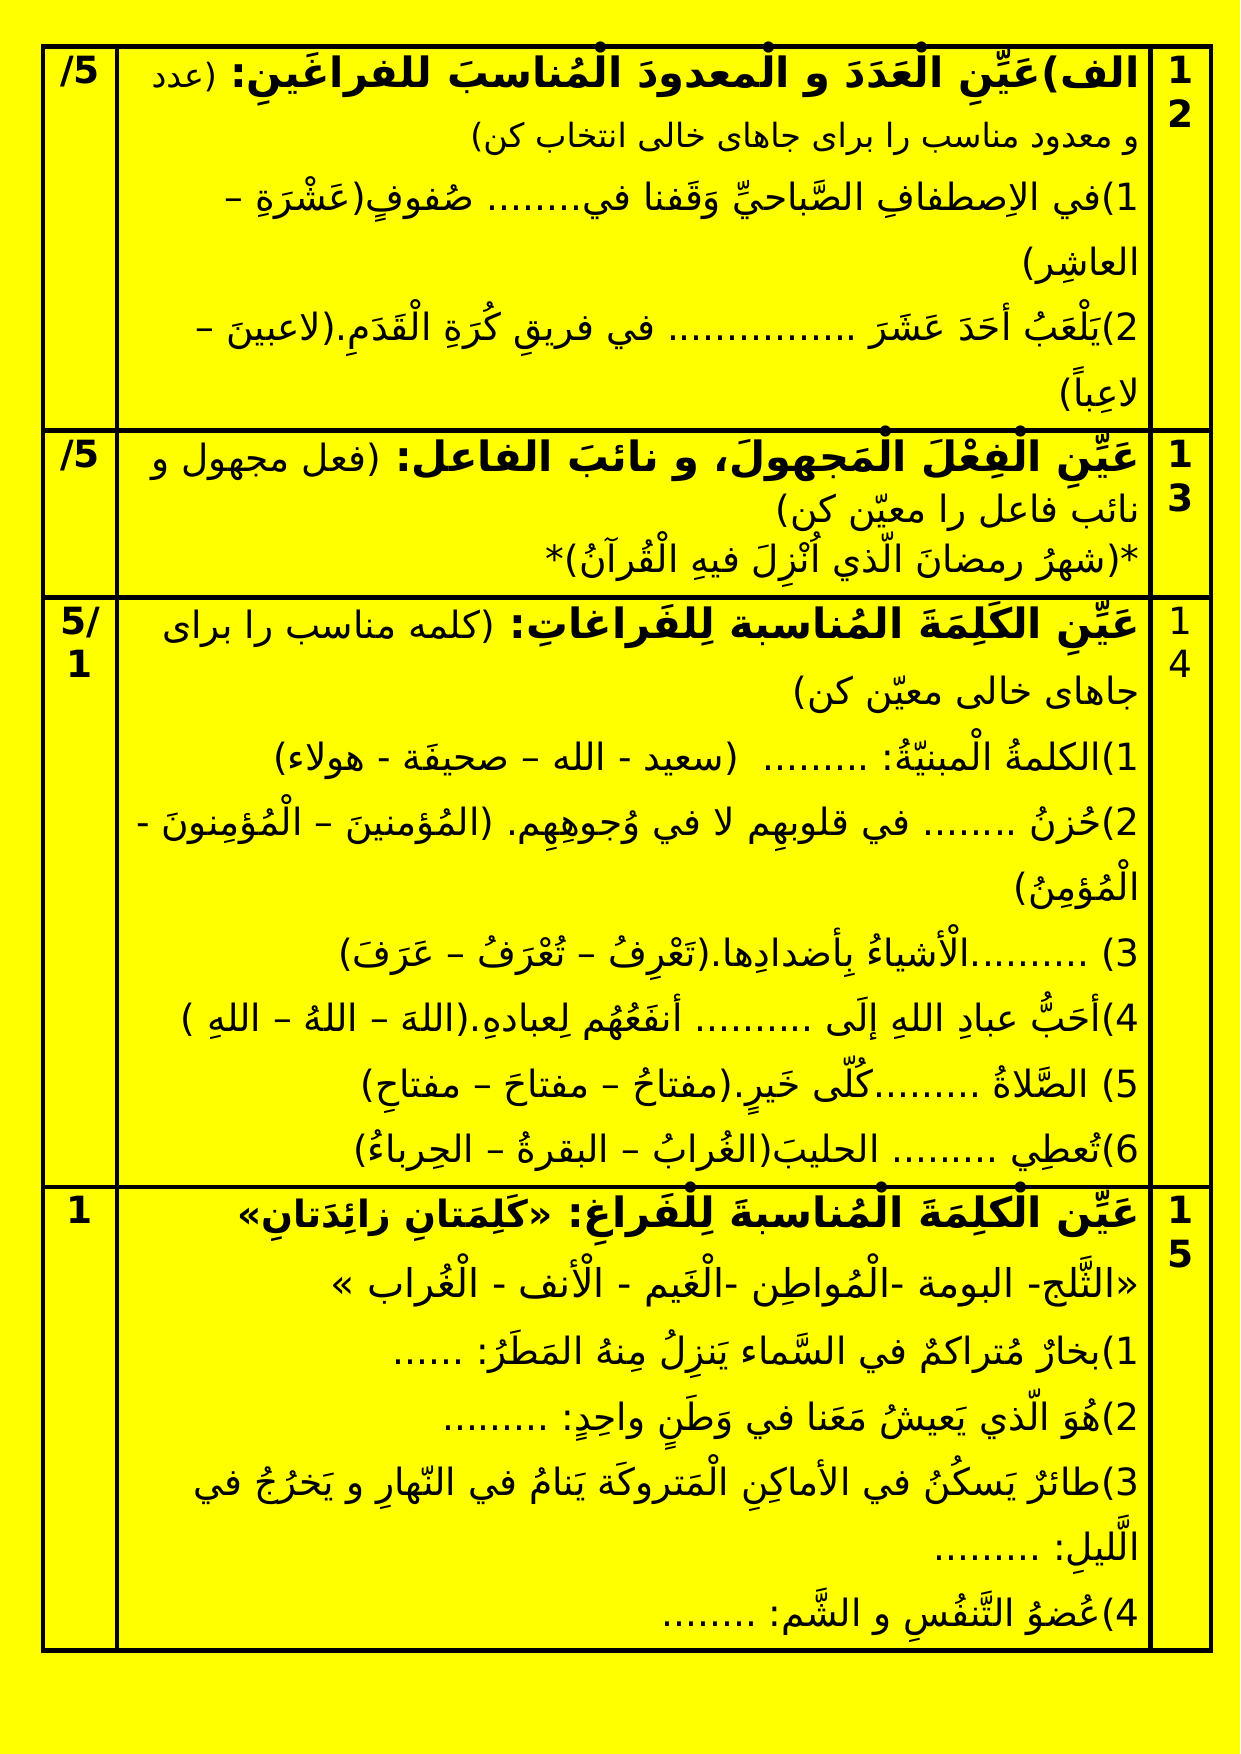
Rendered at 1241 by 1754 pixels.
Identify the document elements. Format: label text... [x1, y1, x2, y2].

table_cell عَیِّنِ الکَلِمَةَ المُناسبة لِلفَراغاتِ: (کلمه مناسب را برای جاهای خالی معیّن کن) 1)الکلمةُ الْمبنیّةُ: ......... (سعید - الله – صحیفَة - هولاء) 2)حُزنُ ........ في قلوبهِم لا في وُجوهِهِم. (المُؤمنینَ – الْمُؤمِنونَ - الْمُؤمِنُ) 3) ..........الْأشیاءُ بِأضدادِها.(تَعْرِفُ – تُعْرَفُ – عَرَفَ) 4)أحَبُّ عبادِ اللهِ إلَی .......... أنفَعُهُم لِعبادهِ.(اللهَ – اللهُ – اللهِ ) 5) الصَّلاةُ .........کُلّی خَیرٍ.(مفتاحُ – مفتاحَ – مفتاحِ) 6)تُعطِي ......... الحلیبَ(الغُرابُ – البقرةُ – الحِرباءُ) [119, 600, 1148, 1184]
table_cell الف)عَیِّنِ الْعَدَدَ و الْمعدودَ الْمُناسبَ للفراغَینِ: (عدد و معدود مناسب را برای جاهای خالی انتخاب کن) 1)في الاِصطفافِ الصَّباحيِّ وَقَفنا في........ صُفوفٍ(عَشْرَةِ – العاشِر) 2)یَلْعَبُ أحَدَ عَشَرَ ................ في فریقِ کُرَةِ الْقَدَمِ.(لاعبینَ – لاعِباً) [119, 49, 1148, 428]
table_cell 13 [1153, 433, 1209, 595]
table_cell عَیِّن الْکلِمَةَ الْمُناسبةَ لِلْفَراغِ: «کَلِمَتانِ زائِدَتانِ» «الثَّلج- البومة -الْمُواطِن -الْغَیم - الْأنف - الْغُراب » 1)بخارٌ مُتراکمٌ في السَّماء یَنزِلُ مِنهُ المَطَرُ: ...... 2)هُوَ الّذي یَعیشُ مَعَنا في وَطَنٍ واحِدٍ: ......... 3)طائرٌ یَسکُنُ في الأماکِنِ الْمَتروکَة یَنامُ في النّهارِ و یَخرُجُ في الَّلیلِ: ......... 4)عُضوُ التَّنفُسِ و الشَّم: ........ [119, 1189, 1148, 1648]
table_cell 14 [1153, 600, 1209, 1184]
table_cell 5/ [45, 433, 115, 595]
table_cell 12 [1153, 49, 1209, 428]
table_cell 5/1 [45, 600, 115, 1184]
table_cell 5/ [45, 49, 115, 428]
table_cell 1 [45, 1189, 115, 1648]
table_cell عَیِّنِ الْفِعْلَ الْمَجهولَ، و نائبَ الفاعل: (فعل مجهول و نائب فاعل را معیّن کن) *(شهرُ رمضانَ الّذي اُنْزِلَ فیهِ الْقُرآنُ)* [119, 433, 1148, 595]
table_cell 15 [1153, 1189, 1209, 1648]
